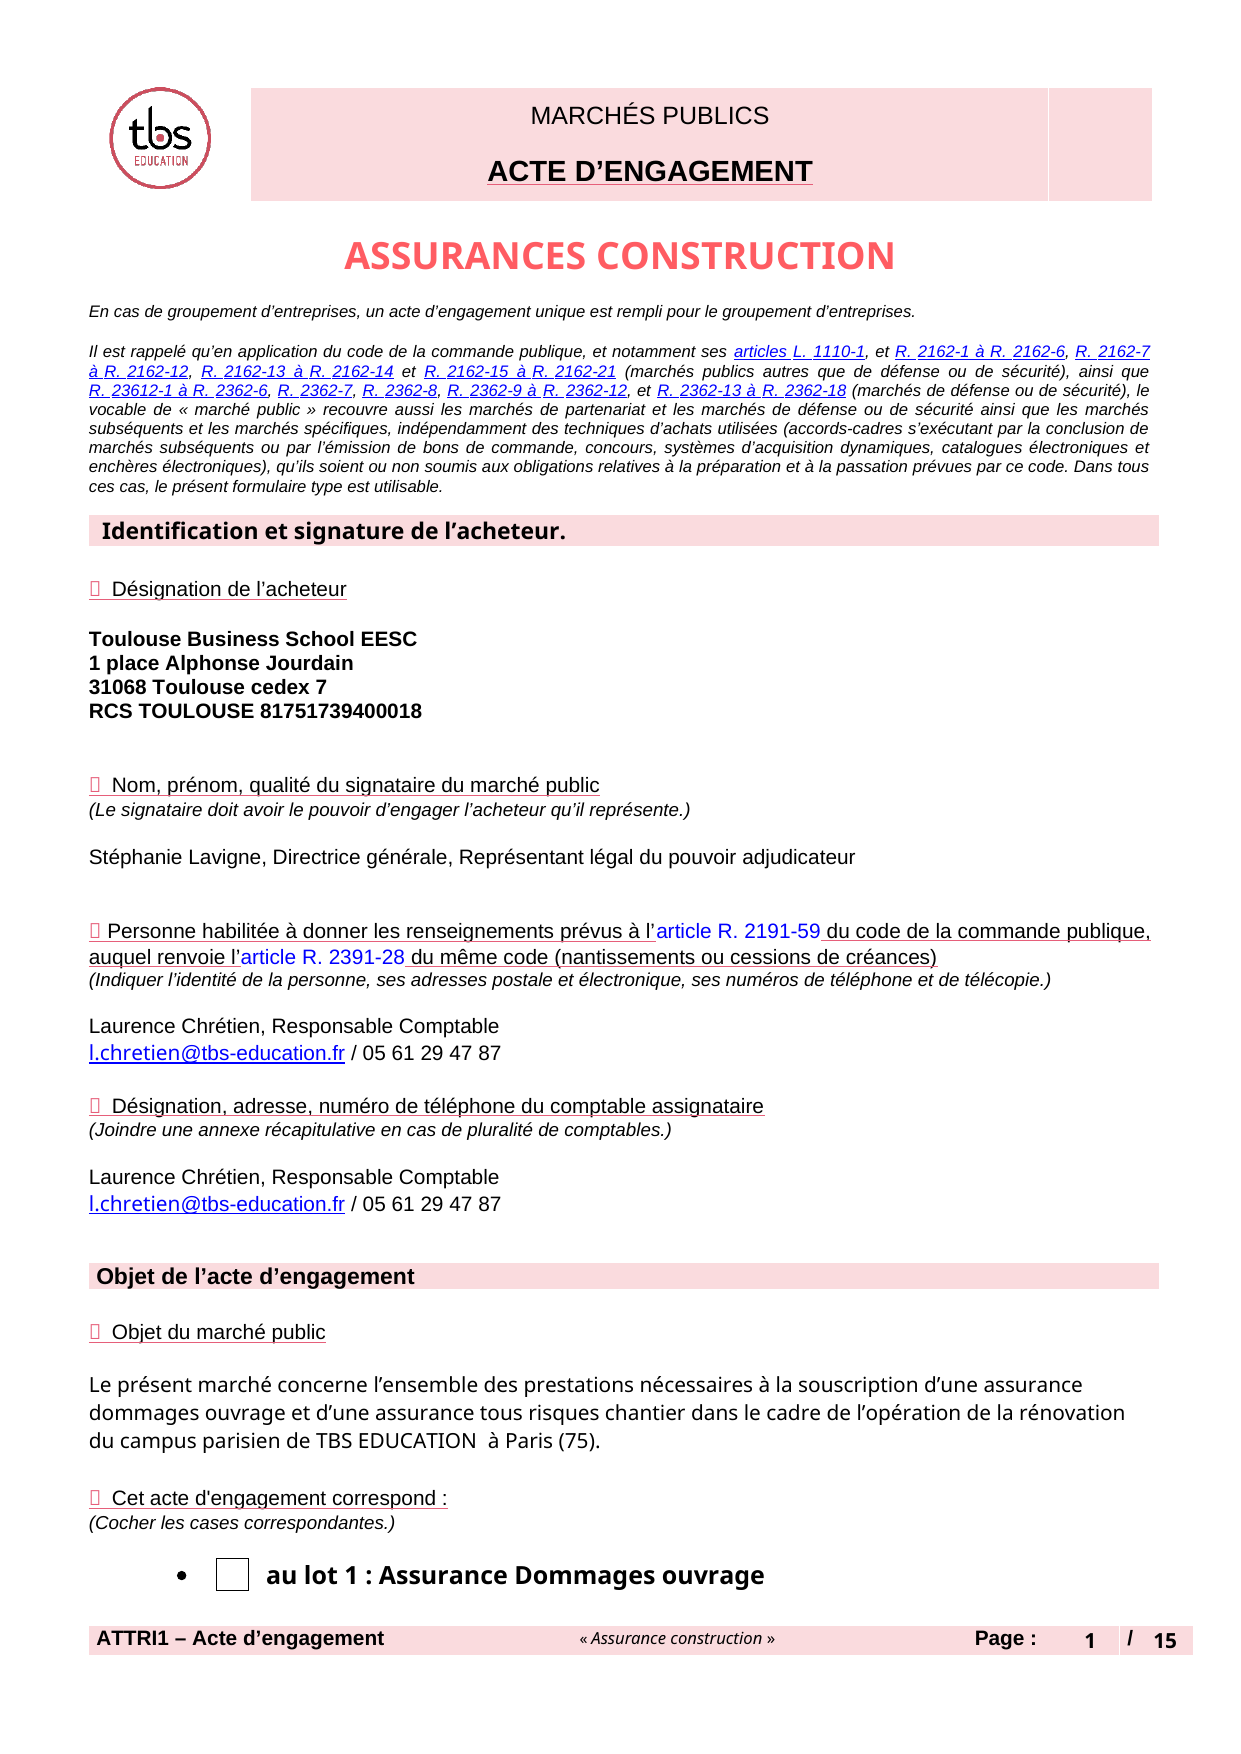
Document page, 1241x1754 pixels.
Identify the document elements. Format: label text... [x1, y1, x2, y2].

text (Joindre une annexe récapitulative en cas de pluralité de comptables.) [89, 1119, 1152, 1141]
text RCS TOULOUSE 81751739400018 [89, 699, 1152, 723]
text En cas de groupement d’entreprises, un acte d’engagement unique est rempli pour le groupement d’entreprises. [89, 302, 1152, 321]
text ASSURANCES CONSTRUCTION [89, 229, 1152, 280]
text 31068 Toulouse cedex 7 [89, 675, 1152, 699]
table_header [1049, 88, 1152, 201]
text l.chretien@tbs-education.fr / 05 61 29 47 87 [89, 1038, 1152, 1067]
table_header Objet de l’acte d’engagement [89, 1263, 1159, 1289]
subtitle  Désignation de l’acheteur [89, 574, 1152, 603]
picture [109, 87, 211, 189]
text Stéphanie Lavigne, Directrice générale, Représentant légal du pouvoir adjudicateur [89, 844, 1152, 868]
text Laurence Chrétien, Responsable Comptable [89, 1165, 1152, 1189]
text  Cet acte d'engagement correspond : [89, 1483, 1152, 1512]
text l.chretien@tbs-education.fr / 05 61 29 47 87 [89, 1189, 1152, 1217]
text Laurence Chrétien, Responsable Comptable [89, 1014, 1152, 1038]
text (Indiquer l’identité de la personne, ses adresses postale et électronique, ses numéros de téléphone et de télécopie.) [89, 969, 1152, 990]
text (Le signataire doit avoir le pouvoir d’engager l’acheteur qu’il représente.) [89, 799, 1152, 821]
text 1 place Alphonse Jourdain [89, 651, 1152, 675]
text  Personne habilitée à donner les renseignements prévus à l’article R. 2191-59 du code de la commande publique, auquel renvoie l’article R. 2391-28 du même code (nantissements ou cessions de créances) [89, 916, 1152, 969]
text Il est rappelé qu’en application du code de la commande publique, et notamment ses articles L. 1110-1, et R. 2162-1 à R. 2162-6, R. 2162-7 à R. 2162-12, R. 2162-13 à R. 2162-14 et R. 2162-15 à R. 2162-21 (marchés publics autres que de défense ou de sécurité), ainsi que R. 23612-1 à R. 2362-6, R. 2362-7, R. 2362-8, R. 2362-9 à R. 2362-12, et R. 2362-13 à R. 2362-18 (marchés de défense ou de sécurité), le vocable de « marché public » recouvre aussi les marchés de partenariat et les marchés de défense ou de sécurité ainsi que les marchés subséquents et les marchés spécifiques, indépendamment des techniques d’achats utilisées (accords-cadres s’exécutant par la conclusion de marchés subséquents ou par l’émission de bons de commande, concours, systèmes d’acquisition dynamiques, catalogues électroniques et enchères électroniques), qu’ils soient ou non soumis aux obligations relatives à la préparation et à la passation prévues par ce code. Dans tous ces cas, le présent formulaire type est utilisable. [89, 342, 1152, 496]
text Toulouse Business School EESC [89, 627, 1152, 651]
text  Objet du marché public [89, 1317, 1152, 1346]
text  Nom, prénom, qualité du signataire du marché public [89, 771, 1152, 799]
text  Désignation, adresse, numéro de téléphone du comptable assignataire [89, 1091, 1152, 1119]
list au lot 1 : Assurance Dommages ouvrage [177, 1557, 1152, 1592]
table_header Identification et signature de l’acheteur. [89, 515, 1159, 546]
text (Cocher les cases correspondantes.) [89, 1512, 1152, 1533]
table_header MARCHéS PUBLICS ACTE D’ENGAGEMENT [251, 88, 1048, 201]
text Le présent marché concerne l’ensemble des prestations nécessaires à la souscription d’une assurance dommages ouvrage et d’une assurance tous risques chantier dans le cadre de l’opération de la rénovation du campus parisien de TBS EDUCATION à Paris (75). [89, 1370, 1152, 1455]
